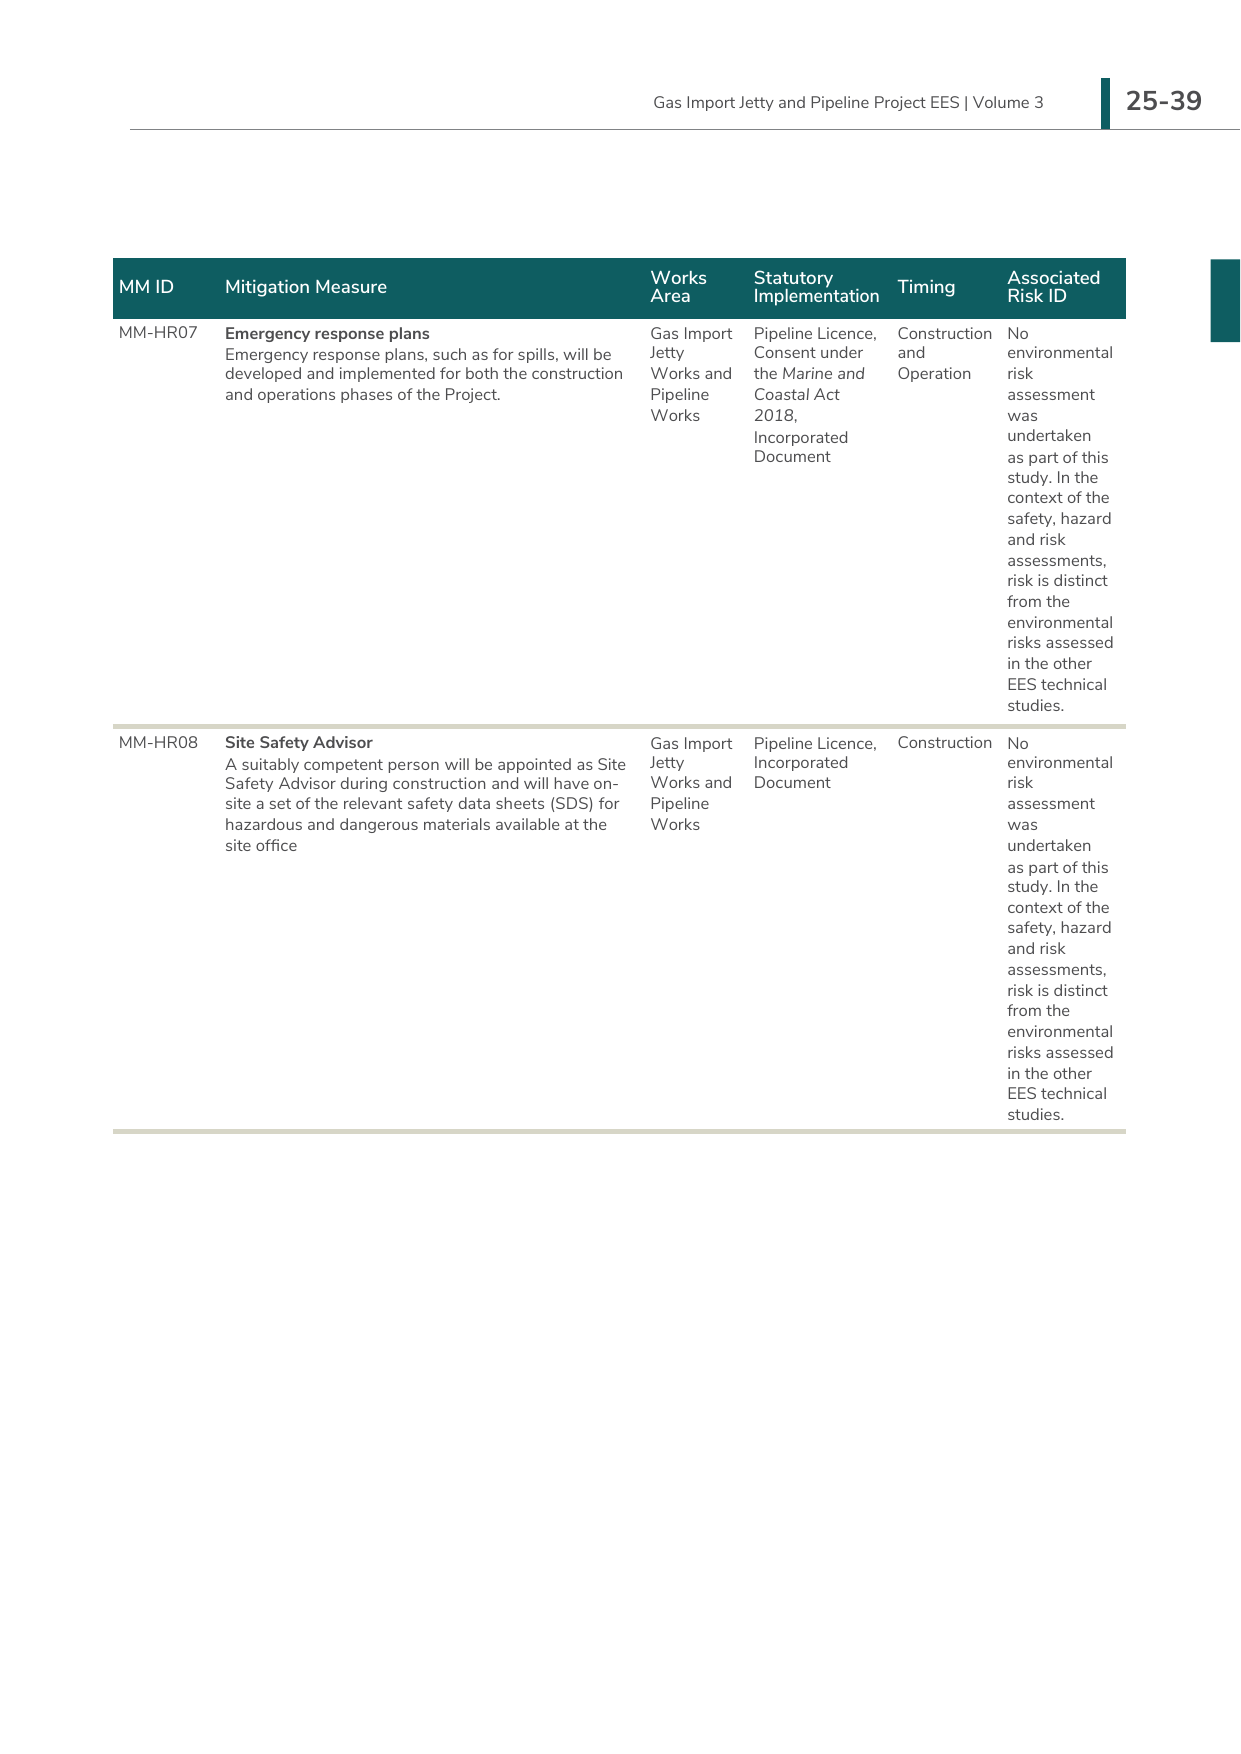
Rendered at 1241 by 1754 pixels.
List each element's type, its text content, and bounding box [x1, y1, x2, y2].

table_cell Construction and Operation [891, 319, 1001, 724]
table_cell Pipeline Licence, Consent under the Marine and Coastal Act 2018, Incorporated Document [744, 319, 891, 724]
table_header Timing [891, 258, 1001, 319]
table_cell Emergency response plans Emergency response plans, such as for spills, will be developed and implemented for both the construction and operations phases of the Project. [213, 319, 642, 724]
table_header Statutory Implementation [744, 258, 891, 319]
table_cell Site Safety Advisor A suitably competent person will be appointed as Site Safety Advisor during construction and will have on- site a set of the relevant safety data sheets (SDS) for hazardous and dangerous materials available at the site office [213, 729, 642, 1129]
table_header Works Area [642, 258, 744, 319]
table_cell Pipeline Licence, Incorporated Document [744, 729, 891, 1129]
table_header Mitigation Measure [213, 258, 642, 319]
table_cell Gas Import Jetty Works and Pipeline Works [642, 729, 744, 1129]
table_cell MM-HR07 [113, 319, 213, 724]
table_cell No environmental risk assessment was undertaken as part of this study. In the context of the safety, hazard and risk assessments, risk is distinct from the environmental risks assessed in the other EES technical studies. [1001, 319, 1126, 724]
table_header Associated Risk ID [1001, 258, 1126, 319]
table_cell Construction [891, 729, 1001, 1129]
table_cell MM-HR08 [113, 729, 213, 1129]
table_cell Gas Import Jetty Works and Pipeline Works [642, 319, 744, 724]
table_header MM ID [113, 258, 213, 319]
table_cell No environmental risk assessment was undertaken as part of this study. In the context of the safety, hazard and risk assessments, risk is distinct from the environmental risks assessed in the other EES technical studies. [1001, 729, 1126, 1129]
